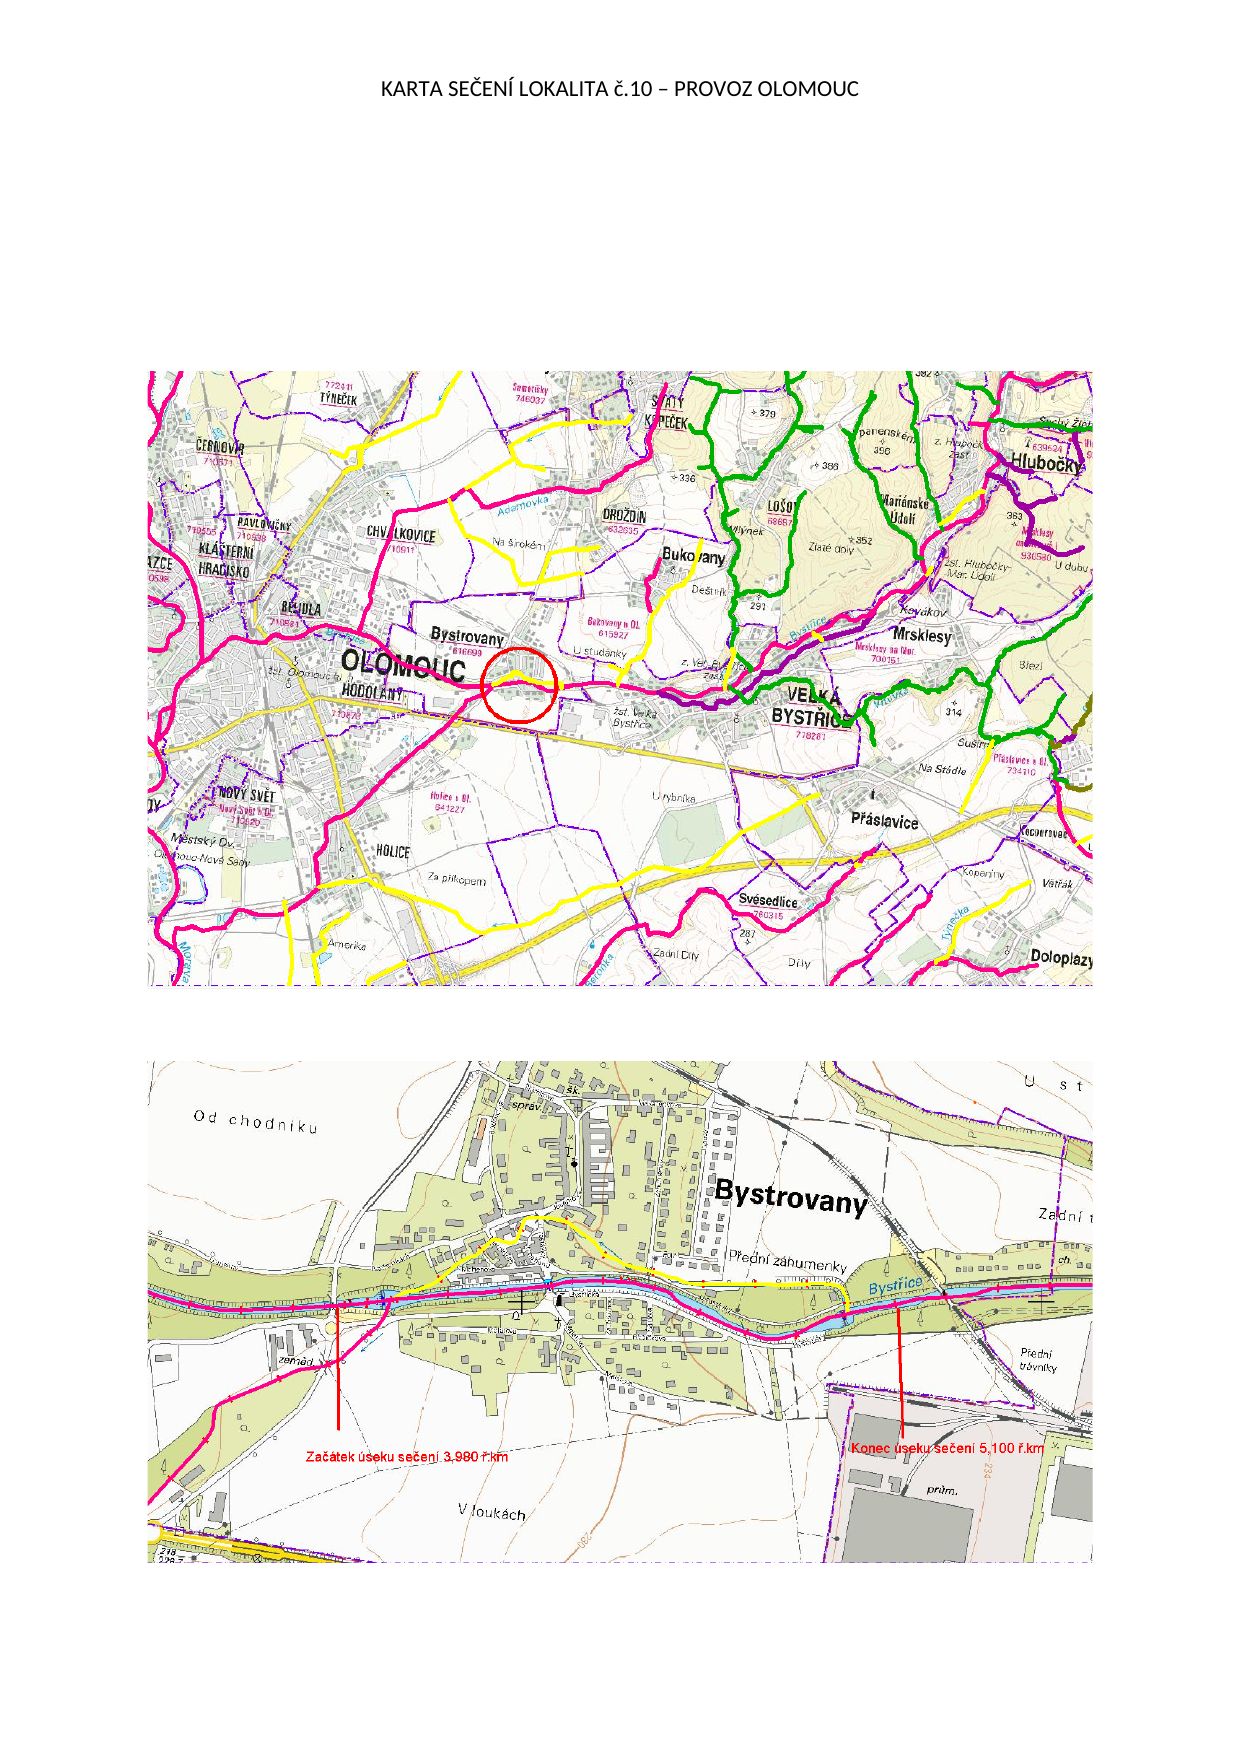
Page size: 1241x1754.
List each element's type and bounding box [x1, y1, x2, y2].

picture [147, 1061, 1093, 1563]
picture [147, 371, 1093, 989]
